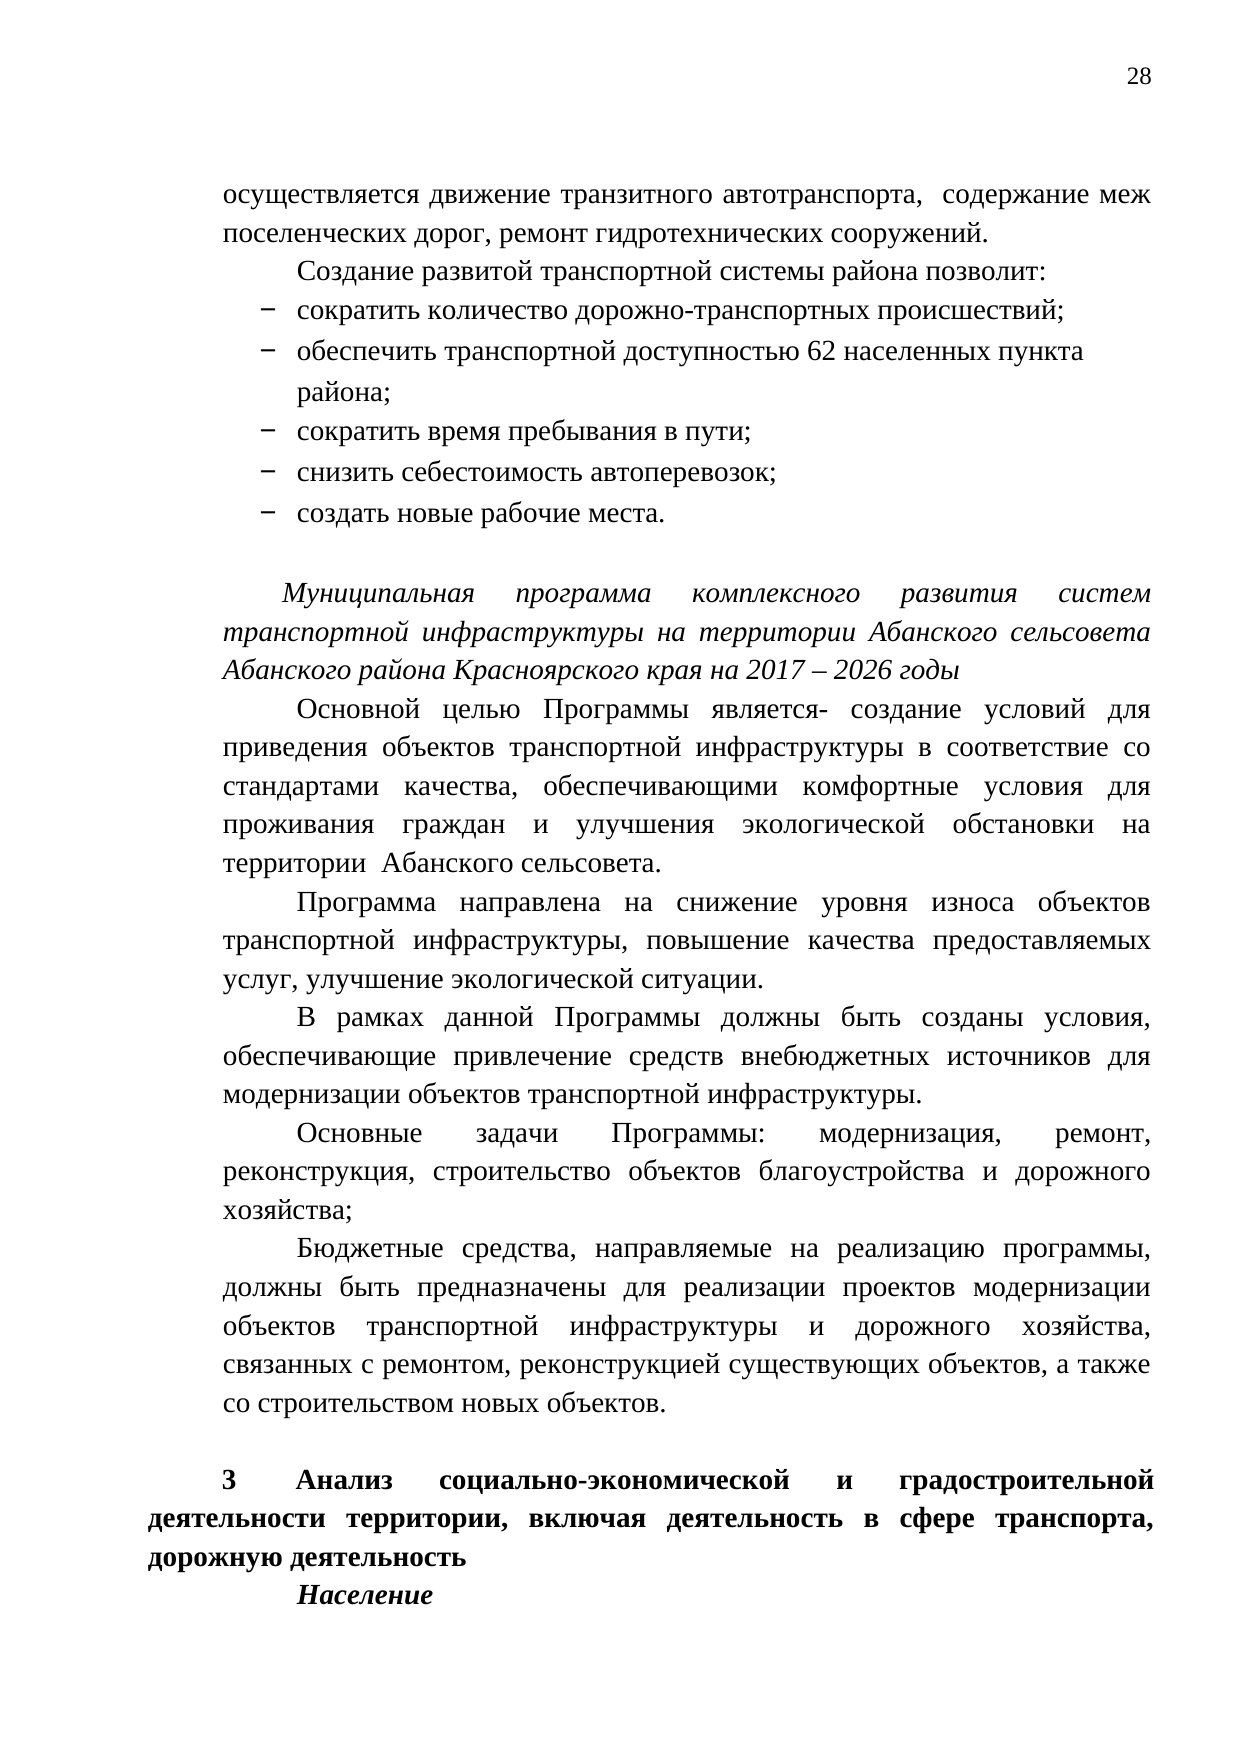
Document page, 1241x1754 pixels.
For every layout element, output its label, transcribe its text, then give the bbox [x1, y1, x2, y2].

list сократить количество дорожно-транспортных происшествий; [259, 292, 1152, 328]
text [223, 176, 1152, 248]
list создать новые рабочие места. [259, 496, 1152, 532]
text Программа направлена на снижение уровня износа объектов транспортной инфраструктуры, повышение качества предоставляемых услуг, улучшение экологической ситуации. [223, 884, 1152, 994]
list сократить время пребывания в пути; [259, 413, 1152, 449]
text Основной целью Программы является- создание условий для приведения объектов транспортной инфраструктуры в соответствие со стандартами качества, обеспечивающими комфортные условия для проживания граждан и улучшения экологической обстановки на территории Абанского сельсовета. [223, 691, 1152, 879]
list снизить себестоимость автоперевозок; [259, 454, 1152, 490]
text Население [223, 1577, 1152, 1611]
text В рамках данной Программы должны быть созданы условия, обеспечивающие привлечение средств внебюджетных источников для модернизации объектов транспортной инфраструктуры. [223, 999, 1152, 1110]
text Основные задачи Программы: модернизация, ремонт, реконструкция, строительство объектов благоустройства и дорожного хозяйства; [223, 1115, 1152, 1226]
list обеспечить транспортной доступностью 62 населенных пункта района; [259, 333, 1152, 408]
list Анализ социально-экономической и градостроительной деятельности территории, включая деятельность в сфере транспорта, дорожную деятельность [148, 1462, 1155, 1572]
text Муниципальная программа комплексного развития систем транспортной инфраструктуры на территории Абанского сельсовета Абанского района Красноярского края на 2017 – 2026 годы [223, 575, 1152, 686]
text Бюджетные средства, направляемые на реализацию программы, должны быть предназначены для реализации проектов модернизации объектов транспортной инфраструктуры и дорожного хозяйства, связанных с ремонтом, реконструкцией существующих объектов, а также со строительством новых объектов. [223, 1231, 1152, 1418]
text Создание развитой транспортной системы района позволит: [223, 253, 1152, 287]
